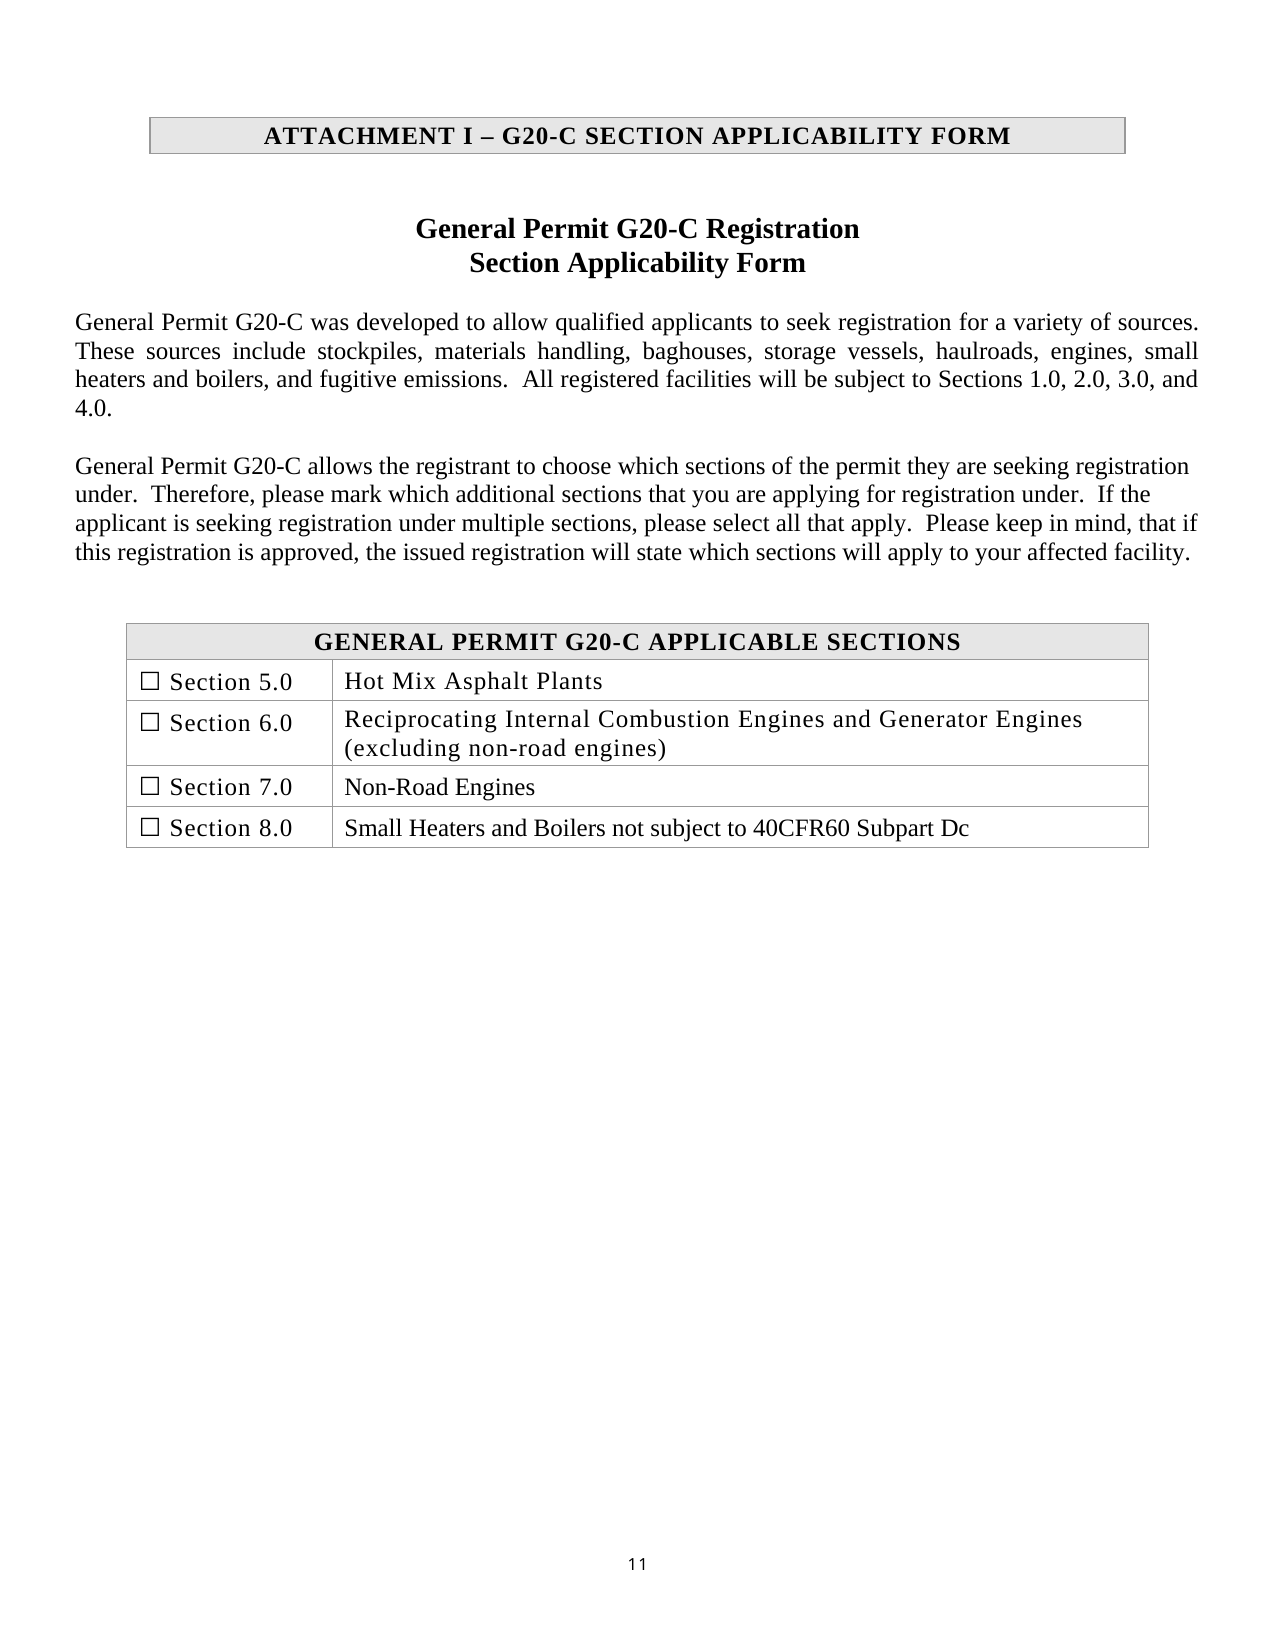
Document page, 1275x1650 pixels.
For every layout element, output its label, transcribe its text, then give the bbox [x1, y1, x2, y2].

text General Permit G20-C was developed to allow qualified applicants to seek registration for a variety of sources. These sources include stockpiles, materials handling, baghouses, storage vessels, haulroads, engines, small heaters and boilers, and fugitive emissions. All registered facilities will be subject to Sections 1.0, 2.0, 3.0, and 4.0. [75, 307, 1200, 422]
table_cell Section 7.0 [127, 766, 332, 806]
table_cell Section 6.0 [127, 701, 332, 765]
table_cell Small Heaters and Boilers not subject to 40CFR60 Subpart Dc [333, 807, 1148, 847]
table_cell Reciprocating Internal Combustion Engines and Generator Engines (excluding non-road engines) [333, 701, 1148, 765]
table_cell Hot Mix Asphalt Plants [333, 660, 1148, 700]
text Section Applicability Form [75, 245, 1200, 278]
table_header ATTACHMENT I – G20-C Section Applicability Form [151, 118, 1124, 153]
table_cell Section 5.0 [127, 660, 332, 700]
text General Permit G20-C allows the registrant to choose which sections of the permit they are seeking registration under. Therefore, please mark which additional sections that you are applying for registration under. If the applicant is seeking registration under multiple sections, please select all that apply. Please keep in mind, that if this registration is approved, the issued registration will state which sections will apply to your affected facility. [75, 451, 1200, 566]
table_header GENERAL PERMIT G20-C APPLICABLE SECTIONS [127, 624, 1148, 659]
table_cell Non-Road Engines [333, 766, 1148, 806]
table_cell Section 8.0 [127, 807, 332, 847]
text General Permit G20-C Registration [75, 211, 1200, 245]
